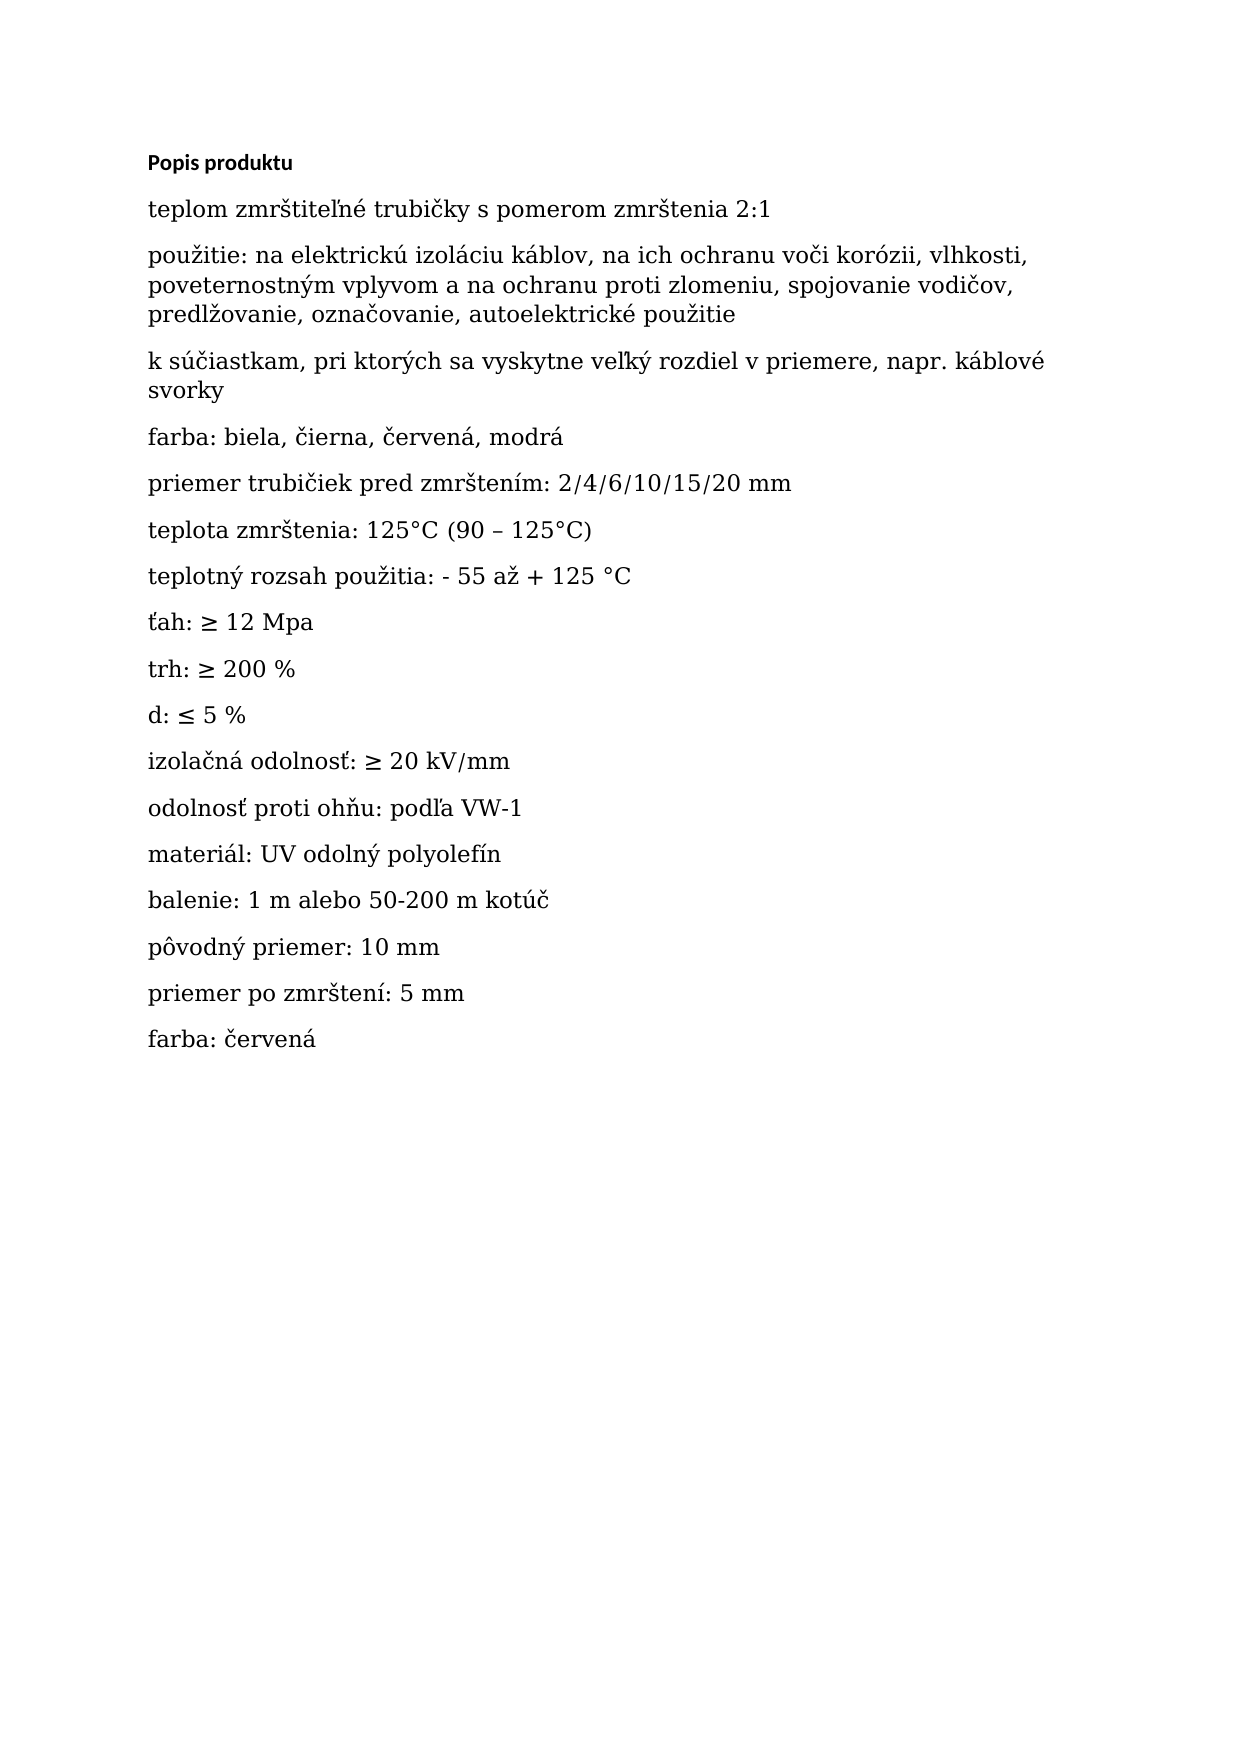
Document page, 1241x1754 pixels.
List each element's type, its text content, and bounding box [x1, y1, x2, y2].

text ťah: ≥ 12 Mpa [148, 608, 1093, 636]
text farba: červená [148, 1025, 1093, 1053]
text d: ≤ 5 % [148, 701, 1093, 728]
text farba: biela, čierna, červená, modrá [148, 423, 1093, 450]
text teplom zmrštiteľné trubičky s pomerom zmrštenia 2:1 [148, 194, 1093, 222]
text priemer po zmrštení: 5 mm [148, 979, 1093, 1006]
text balenie: 1 m alebo 50-200 m kotúč [148, 886, 1093, 914]
text odolnosť proti ohňu: podľa VW-1 [148, 793, 1093, 821]
text pôvodný priemer: 10 mm [148, 932, 1093, 960]
text teplota zmrštenia: 125°C (90 – 125°C) [148, 515, 1093, 543]
text použitie: na elektrickú izoláciu káblov, na ich ochranu voči korózii, vlhkosti, poveternostným vplyvom a na ochranu proti zlomeniu, spojovanie vodičov, predlžovanie, označovanie, autoelektrické použitie [148, 241, 1093, 328]
text materiál: UV odolný polyolefín [148, 840, 1093, 867]
text priemer trubičiek pred zmrštením: 2/4/6/10/15/20 mm [148, 469, 1093, 496]
text k súčiastkam, pri ktorých sa vyskytne veľký rozdiel v priemere, napr. káblové svorky [148, 347, 1093, 404]
text izolačná odolnosť: ≥ 20 kV/mm [148, 747, 1093, 774]
text teplotný rozsah použitia: - 55 až + 125 °C [148, 562, 1093, 589]
text Popis produktu [148, 148, 1093, 176]
text trh: ≥ 200 % [148, 654, 1093, 682]
